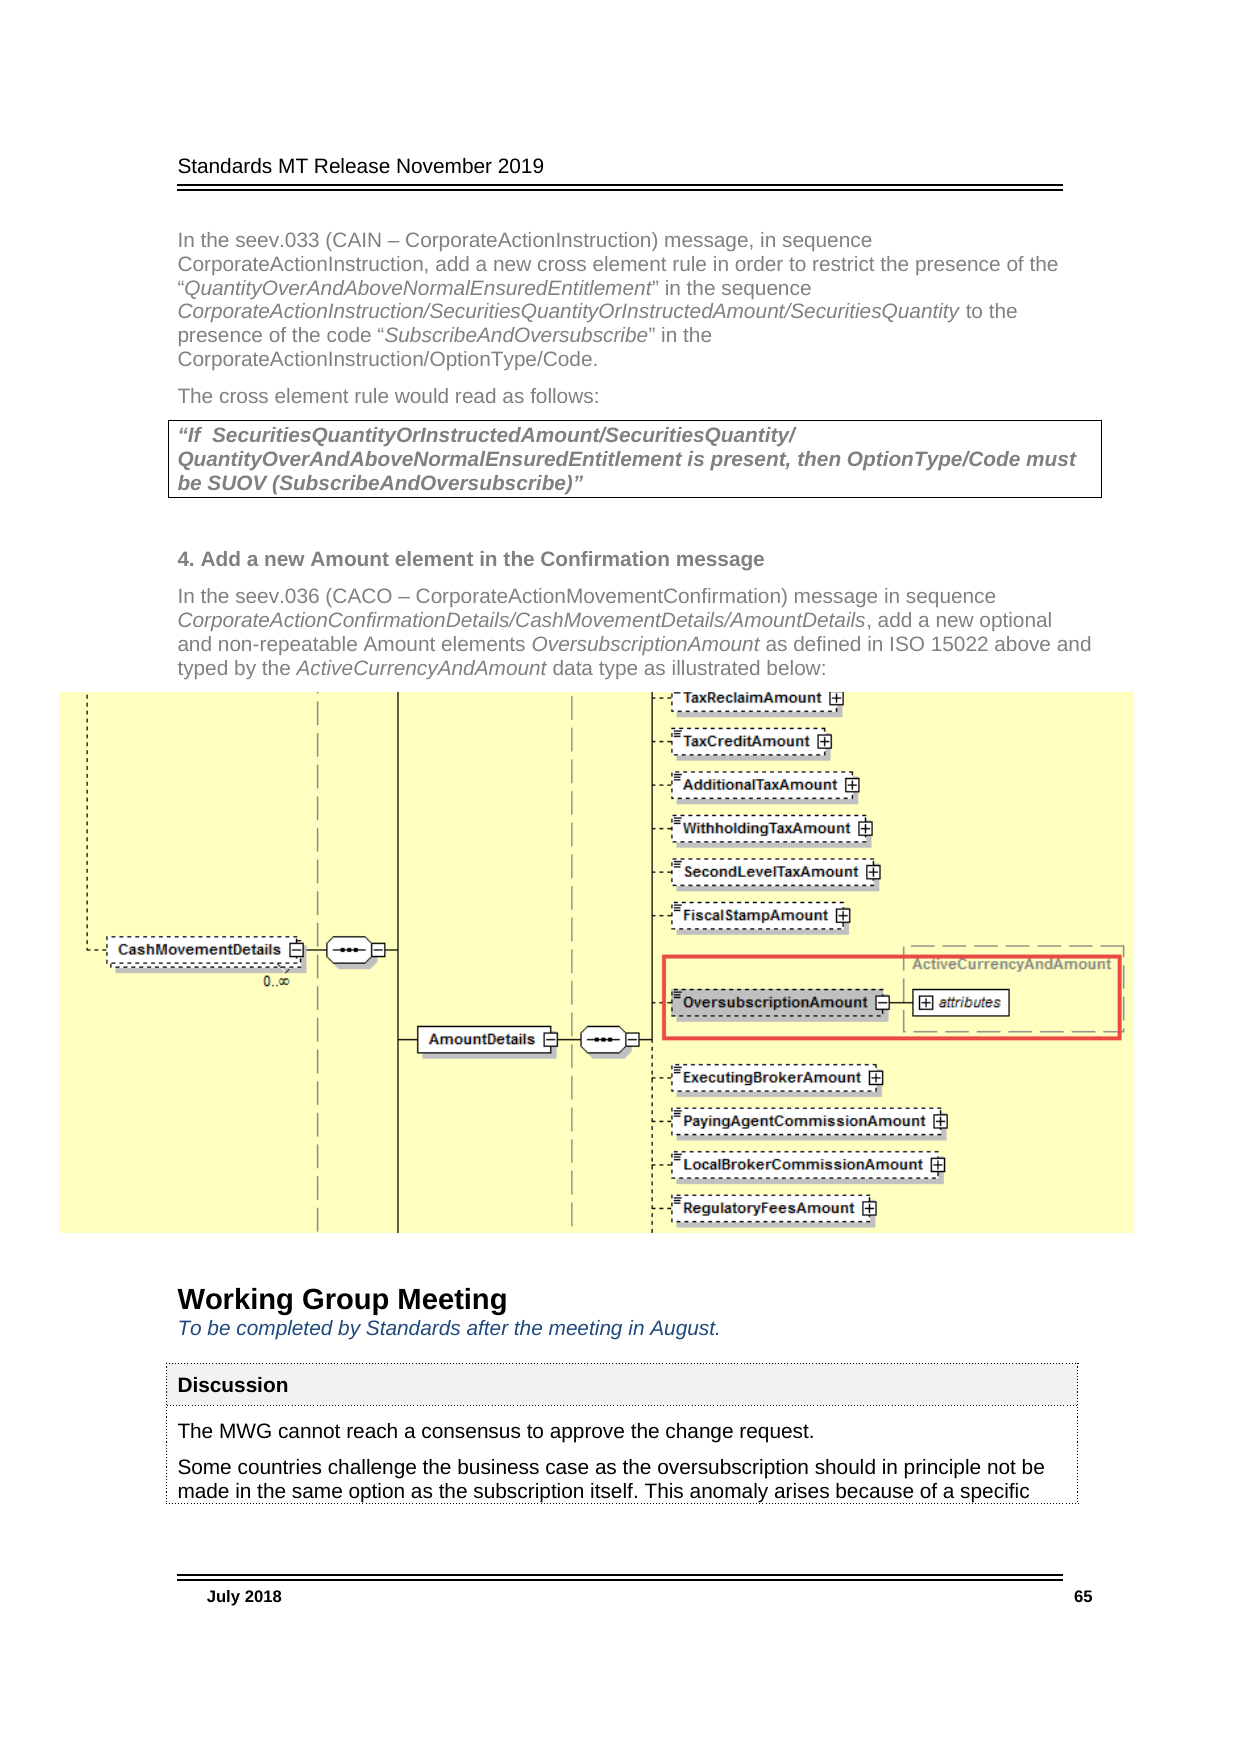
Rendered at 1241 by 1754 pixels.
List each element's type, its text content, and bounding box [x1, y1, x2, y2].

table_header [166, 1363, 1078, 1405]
text 4. Add a new Amount element in the Confirmation message [177, 547, 1092, 571]
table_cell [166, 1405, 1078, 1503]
text Working Group Meeting [177, 1282, 1092, 1315]
picture [59, 692, 1134, 1233]
text In the seev.036 (CACO – CorporateActionMovementConfirmation) message in sequence CorporateActionConfirmationDetails/CashMovementDetails/AmountDetails, add a new optional and non-repeatable Amount elements OversubscriptionAmount as defined in ISO 15022 above and typed by the ActiveCurrencyAndAmount data type as illustrated below: [177, 584, 1092, 679]
text In the seev.033 (CAIN – CorporateActionInstruction) message, in sequence CorporateActionInstruction, add a new cross element rule in order to restrict the presence of the “QuantityOverAndAboveNormalEnsuredEntitlement” in the sequence CorporateActionInstruction/SecuritiesQuantityOrInstructedAmount/SecuritiesQuantity to the presence of the code “SubscribeAndOversubscribe” in the CorporateActionInstruction/OptionType/Code. [177, 227, 1092, 371]
text To be completed by Standards after the meeting in August. [177, 1315, 1092, 1339]
text “If SecuritiesQuantityOrInstructedAmount/SecuritiesQuantity/ QuantityOverAndAboveNormalEnsuredEntitlement is present, then OptionType/Code must be SUOV (SubscribeAndOversubscribe)” [169, 421, 1101, 497]
text The cross element rule would read as follows: [177, 384, 1092, 408]
